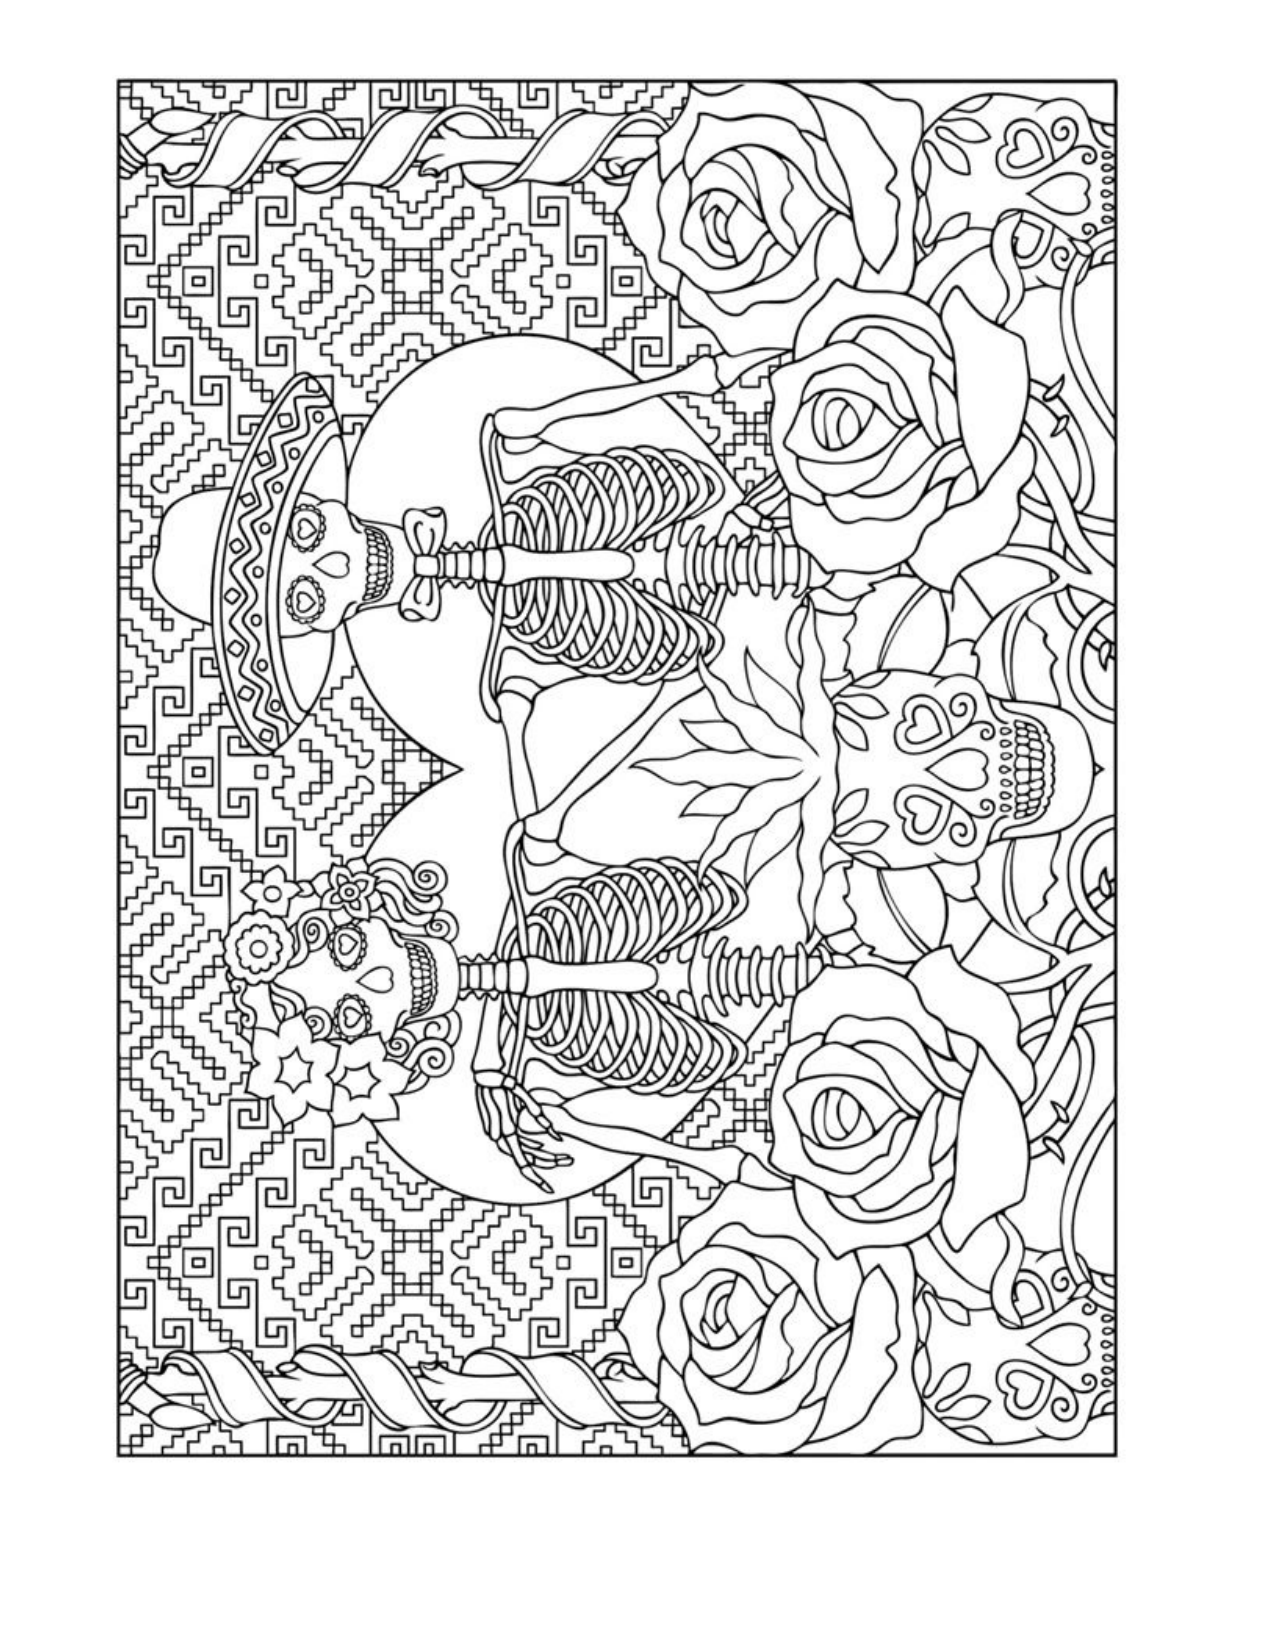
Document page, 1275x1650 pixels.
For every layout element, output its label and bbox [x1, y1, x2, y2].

picture [112, 75, 1129, 1464]
